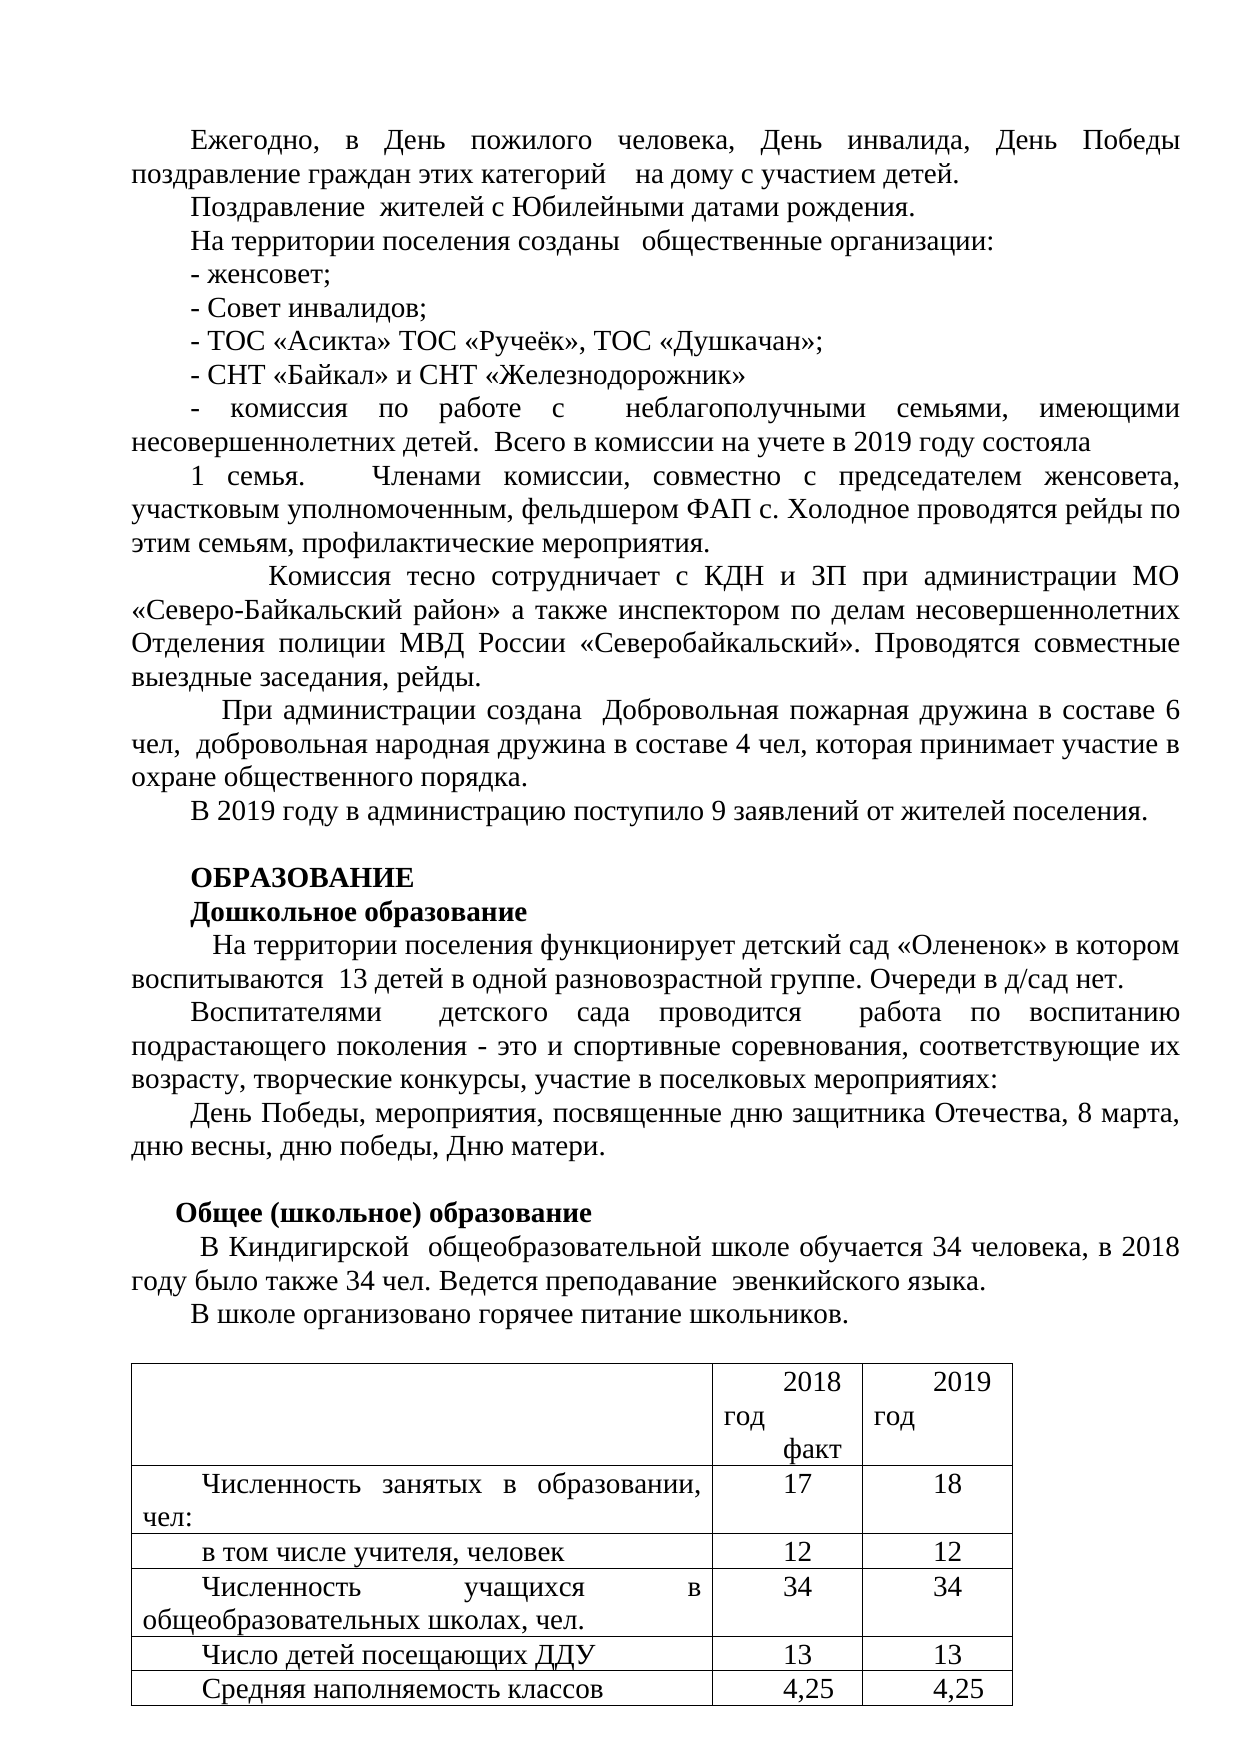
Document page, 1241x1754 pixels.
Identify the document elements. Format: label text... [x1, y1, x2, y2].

table_header 2019 год [863, 1364, 1012, 1465]
text Комиссия тесно сотрудничает с КДН и ЗП при администрации МО «Северо-Байкальский район» а также инспектором по делам несовершеннолетних Отделения полиции МВД России «Северобайкальский». Проводятся совместные выездные заседания, рейды. [131, 558, 1181, 692]
text ОБРАЗОВАНИЕ [131, 860, 1181, 894]
text Общее (школьное) образование [131, 1196, 1181, 1229]
text Поздравление жителей с Юбилейными датами рождения. [131, 189, 1181, 223]
table_cell 12 [713, 1534, 862, 1568]
table_header 2018 год факт [713, 1364, 862, 1465]
table_cell 17 [713, 1466, 862, 1533]
text Дошкольное образование [131, 894, 1181, 927]
table_cell 34 [863, 1569, 1012, 1636]
table_cell 13 [863, 1637, 1012, 1670]
table_cell 13 [713, 1637, 862, 1670]
text Ежегодно, в День пожилого человека, День инвалида, День Победы поздравление граждан этих категорий на дому с участием детей. [131, 122, 1181, 189]
text - СНТ «Байкал» и СНТ «Железнодорожник» [131, 357, 1181, 391]
table_header [132, 1364, 712, 1465]
text - комиссия по работе с неблагополучными семьями, имеющими несовершеннолетних детей. Всего в комиссии на учете в 2019 году состояла [131, 391, 1181, 458]
text В школе организовано горячее питание школьников. [131, 1296, 1181, 1330]
text На территории поселения функционирует детский сад «Олененок» в котором воспитываются 13 детей в одной разновозрастной группе. Очереди в д/сад нет. [131, 927, 1181, 994]
table_cell Средняя наполняемость классов [132, 1671, 712, 1705]
table_cell 4,25 [713, 1671, 862, 1705]
table_cell 18 [863, 1466, 1012, 1533]
text В 2019 году в администрацию поступило 9 заявлений от жителей поселения. [131, 793, 1181, 827]
text Воспитателями детского сада проводится работа по воспитанию подрастающего поколения - это и спортивные соревнования, соответствующие их возрасту, творческие конкурсы, участие в поселковых мероприятиях: [131, 994, 1181, 1095]
table_cell 34 [713, 1569, 862, 1636]
text - женсовет; [131, 256, 1181, 290]
text При администрации создана Добровольная пожарная дружина в составе 6 чел, добровольная народная дружина в составе 4 чел, которая принимает участие в охране общественного порядка. [131, 692, 1181, 793]
text - ТОС «Асикта» ТОС «Ручеёк», ТОС «Душкачан»; [131, 323, 1181, 357]
table_cell в том числе учителя, человек [132, 1534, 712, 1568]
text 1 семья. Членами комиссии, совместно с председателем женсовета, участковым уполномоченным, фельдшером ФАП с. Холодное проводятся рейды по этим семьям, профилактические мероприятия. [131, 458, 1181, 558]
table_cell Численность учащихся в общеобразовательных школах, чел. [132, 1569, 712, 1636]
table_cell 12 [863, 1534, 1012, 1568]
table_cell Число детей посещающих ДДУ [132, 1637, 712, 1670]
text В Киндигирской общеобразовательной школе обучается 34 человека, в 2018 году было также 34 чел. Ведется преподавание эвенкийского языка. [131, 1229, 1181, 1296]
table_cell Численность занятых в образовании, чел: [132, 1466, 712, 1533]
text На территории поселения созданы общественные организации: [131, 223, 1181, 256]
text - Совет инвалидов; [131, 290, 1181, 323]
table_cell 4,25 [863, 1671, 1012, 1705]
text День Победы, мероприятия, посвященные дню защитника Отечества, 8 марта, дню весны, дню победы, Дню матери. [131, 1095, 1181, 1162]
